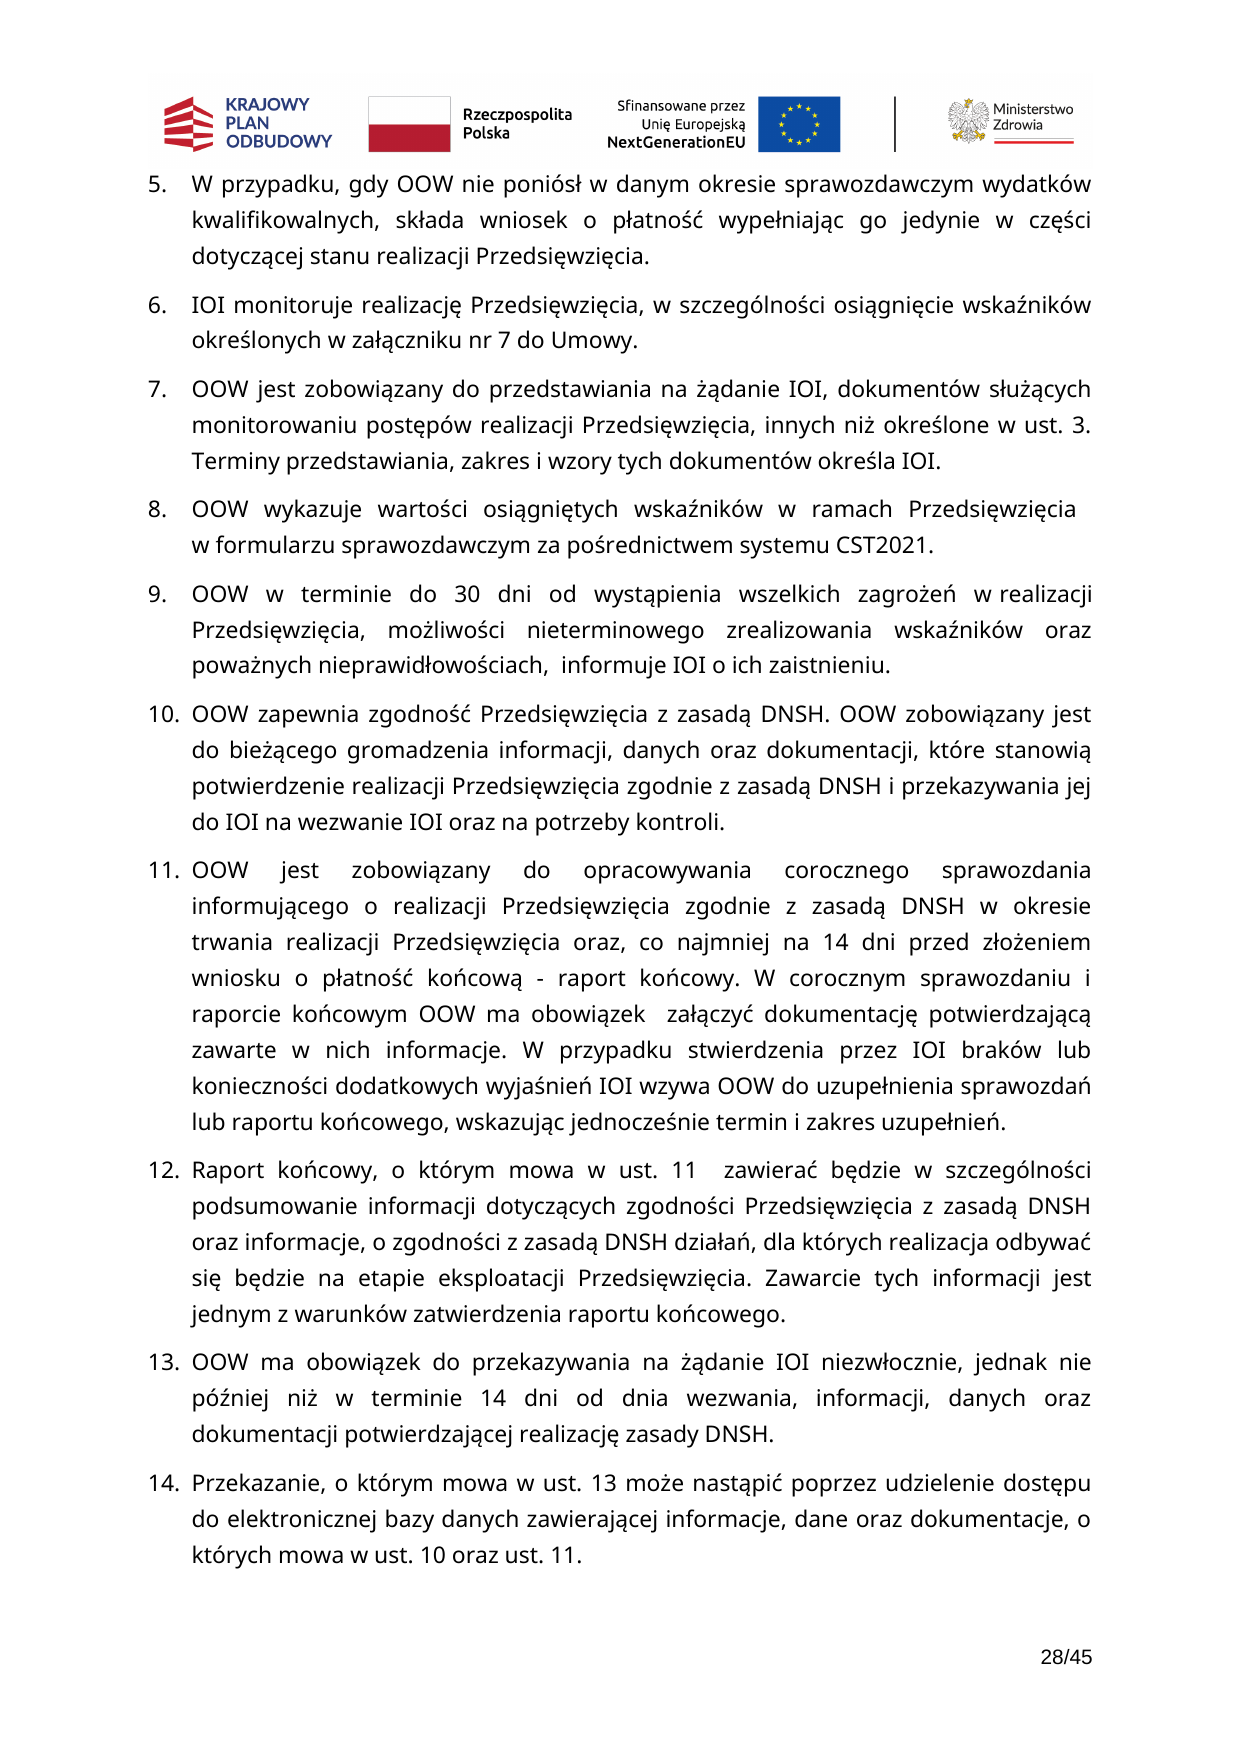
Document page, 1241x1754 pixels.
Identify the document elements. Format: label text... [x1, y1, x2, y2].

list OOW jest zobowiązany do przedstawiania na żądanie IOI, dokumentów służących monitorowaniu postępów realizacji Przedsięwzięcia, innych niż określone w ust. 3. Terminy przedstawiania, zakres i wzory tych dokumentów określa IOI. [148, 373, 1092, 476]
list Przekazanie, o którym mowa w ust. 13 może nastąpić poprzez udzielenie dostępu do elektronicznej bazy danych zawierającej informacje, dane oraz dokumentacje, o których mowa w ust. 10 oraz ust. 11. [148, 1467, 1092, 1570]
list IOI monitoruje realizację Przedsięwzięcia, w szczególności osiągnięcie wskaźników określonych w załączniku nr 7 do Umowy. [148, 288, 1092, 356]
list OOW wykazuje wartości osiągniętych wskaźników w ramach Przedsięwzięcia w formularzu sprawozdawczym za pośrednictwem systemu CST2021. [148, 493, 1092, 560]
list OOW ma obowiązek do przekazywania na żądanie IOI niezwłocznie, jednak nie później niż w terminie 14 dni od dnia wezwania, informacji, danych oraz dokumentacji potwierdzającej realizację zasady DNSH. [148, 1346, 1092, 1449]
list OOW zapewnia zgodność Przedsięwzięcia z zasadą DNSH. OOW zobowiązany jest do bieżącego gromadzenia informacji, danych oraz dokumentacji, które stanowią potwierdzenie realizacji Przedsięwzięcia zgodnie z zasadą DNSH i przekazywania jej do IOI na wezwanie IOI oraz na potrzeby kontroli. [148, 698, 1092, 837]
list OOW w terminie do 30 dni od wystąpienia wszelkich zagrożeń w realizacji Przedsięwzięcia, możliwości nieterminowego zrealizowania wskaźników oraz poważnych nieprawidłowościach, informuje IOI o ich zaistnieniu. [148, 578, 1092, 681]
list OOW jest zobowiązany do opracowywania corocznego sprawozdania informującego o realizacji Przedsięwzięcia zgodnie z zasadą DNSH w okresie trwania realizacji Przedsięwzięcia oraz, co najmniej na 14 dni przed złożeniem wniosku o płatność końcową - raport końcowy. W corocznym sprawozdaniu i raporcie końcowym OOW ma obowiązek załączyć dokumentację potwierdzającą zawarte w nich informacje. W przypadku stwierdzenia przez IOI braków lub konieczności dodatkowych wyjaśnień IOI wzywa OOW do uzupełnienia sprawozdań lub raportu końcowego, wskazując jednocześnie termin i zakres uzupełnień. [148, 854, 1092, 1137]
list Raport końcowy, o którym mowa w ust. 11 zawierać będzie w szczególności podsumowanie informacji dotyczących zgodności Przedsięwzięcia z zasadą DNSH oraz informacje, o zgodności z zasadą DNSH działań, dla których realizacja odbywać się będzie na etapie eksploatacji Przedsięwzięcia. Zawarcie tych informacji jest jednym z warunków zatwierdzenia raportu końcowego. [148, 1154, 1092, 1329]
list W przypadku, gdy OOW nie poniósł w danym okresie sprawozdawczym wydatków kwalifikowalnych, składa wniosek o płatność wypełniając go jedynie w części dotyczącej stanu realizacji Przedsięwzięcia. [148, 169, 1092, 271]
picture [147, 73, 1093, 169]
